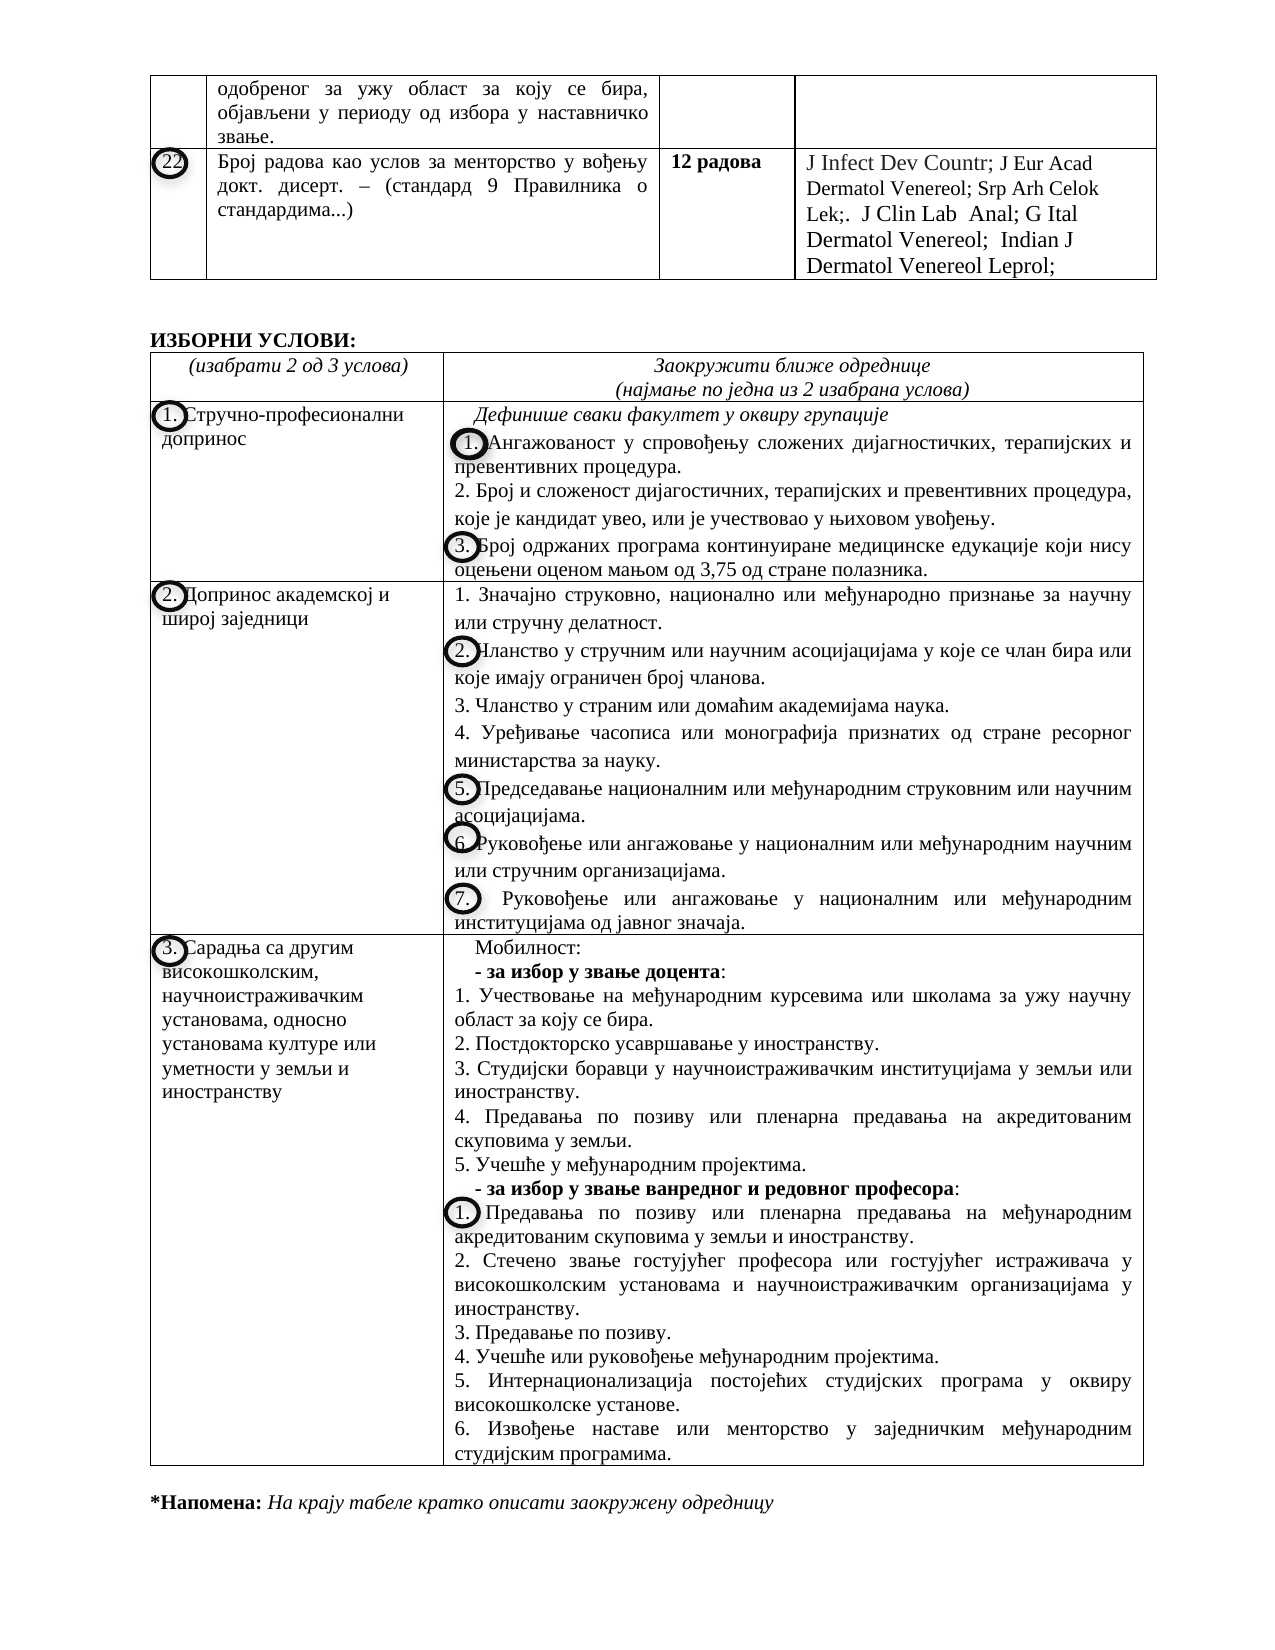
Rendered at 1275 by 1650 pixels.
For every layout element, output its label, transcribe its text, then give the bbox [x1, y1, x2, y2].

table_cell 1. Значајно струковно, национално или међународно признање за научну или стручну делатност. 2. Чланство у стручним или научним асоцијацијама у које се члан бира или које имају ограничен број чланова. 3. Чланство у страним или домаћим академијама наука. 4. Уређивање часописа или монографија признатих од стране ресорног министарства за науку. 5. Председавање националним или међународним струковним или научним асоцијацијама. 6. Руковођење или ангажовање у националним или међународним научним или стручним организацијама. 7. Руковођење или ангажовање у националним или међународним институцијама од јавног значаја. [444, 582, 1143, 934]
text *Напомена: На крају табеле кратко описати заокружену одредницу [150, 1489, 1125, 1514]
table_cell 1. Стручно-професионални допринос [151, 402, 443, 581]
table_cell [796, 76, 1156, 148]
table_header (изабрати 2 од 3 услова) [151, 353, 443, 401]
table_cell [660, 76, 794, 148]
text ИЗБОРНИ УСЛОВИ: [150, 328, 1125, 352]
table_cell 2. Допринос академској и широј заједници [151, 582, 443, 934]
table_cell Дефинише сваки факултет у оквиру групације 1. Ангажованост у спровођењу сложених дијагностичких, терапијских и превентивних процедура. 2. Број и сложеност дијагостичних, терапијских и превентивних процедура, које је кандидат увео, или је учествовао у њиховом увођењу. 3. Број одржаних програма континуиране медицинске едукације који нису оцењени оценом мањом од 3,75 од стране полазника. [444, 402, 1143, 581]
table_cell Број радова као услов за менторство у вођењу докт. дисерт. – (стандард 9 Правилника о стандардима...) [207, 149, 659, 279]
table_cell 22 [151, 149, 206, 279]
table_cell 21 [151, 76, 206, 148]
table_header Заокружити ближе одреднице (најмање пo једна из 2 изабрана услова) [444, 353, 1143, 401]
table_cell Мобилност: - за избор у звање доцента: 1. Учествовање на међународним курсевима или школама за ужу научну област за коју се бира. 2. Постдокторско усавршавање у иностранству. 3. Студијски боравци у научноистраживачким институцијама у земљи или иностранству. 4. Предавања по позиву или пленарна предавања на акредитованим скуповима у земљи. 5. Учешће у међународним пројектима. - за избор у звање ванредног и редовног професора: 1. Предавања по позиву или пленарна предавања на међународним акредитованим скуповима у земљи и иностранству. 2. Стечено звање гостујућег професора или гостујућег истраживача у високошколским установама и научноистраживачким организацијама у иностранству. 3. Предавање по позиву. 4. Учешће или руковођење међународним пројектима. 5. Интернационализација постојећих студијских програма у оквиру високошколске установе. 6. Извођење наставе или менторство у заједничким међународним студијским програмима. [444, 935, 1143, 1464]
table_cell J Infect Dev Countr; J Eur Acad Dermatol Venereol; Srp Arh Celok Lek;. J Clin Lab Anal; G Ital Dermatol Venereol; Indian J Dermatol Venereol Leprol; [796, 149, 1156, 279]
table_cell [207, 76, 659, 148]
table_cell 12 радова [660, 149, 794, 279]
table_cell 3. Сарадња са другим високошколским, научноистраживачким установама, односно установама културе или уметности у земљи и иностранству [151, 935, 443, 1464]
